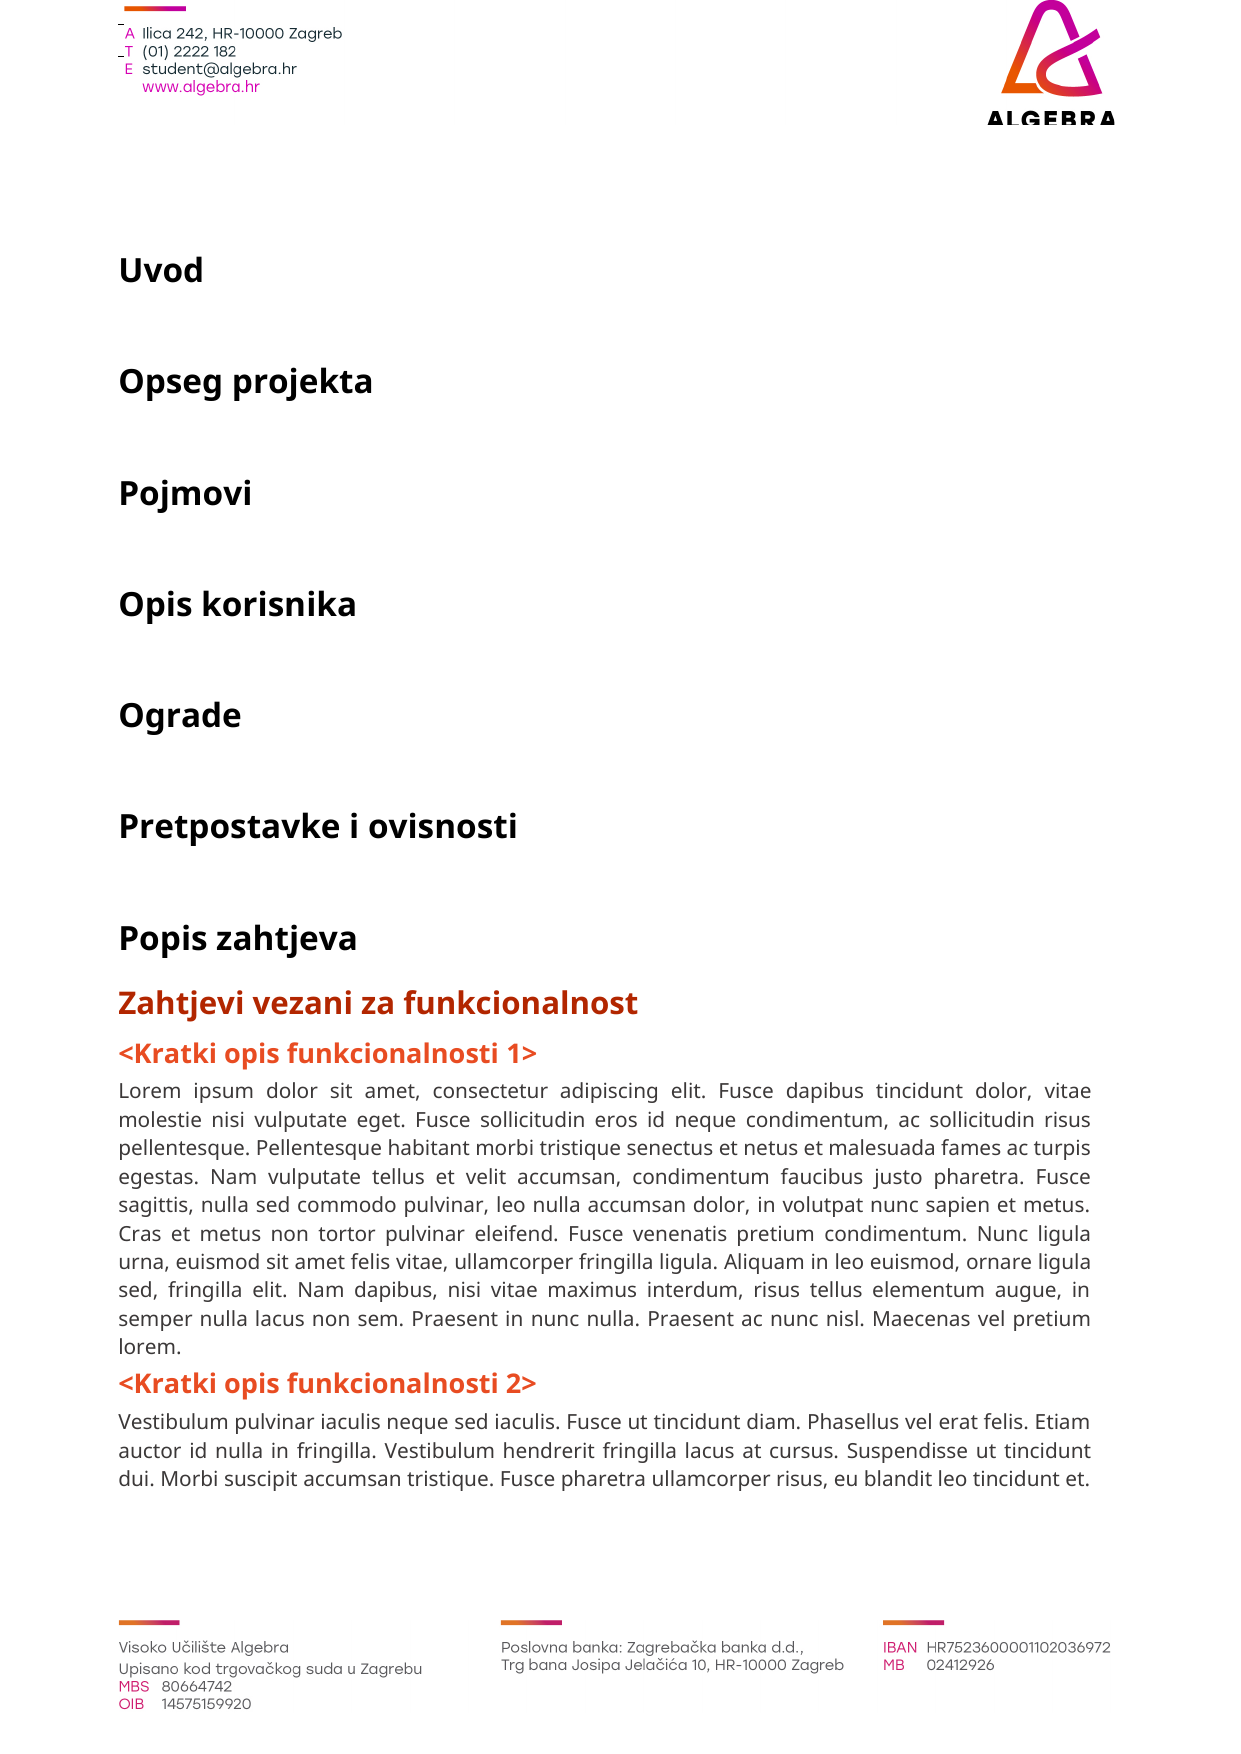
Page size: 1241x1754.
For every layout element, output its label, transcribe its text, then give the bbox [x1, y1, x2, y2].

subtitle Zahtjevi vezani za funkcionalnost [118, 981, 1092, 1023]
subtitle Pretpostavke i ovisnosti [118, 803, 1092, 849]
subtitle Popis zahtjeva [118, 915, 1092, 960]
subtitle Opis korisnika [118, 581, 1092, 626]
text Lorem ipsum dolor sit amet, consectetur adipiscing elit. Fusce dapibus tincidunt dolor, vitae molestie nisi vulputate eget. Fusce sollicitudin eros id neque condimentum, ac sollicitudin risus pellentesque. Pellentesque habitant morbi tristique senectus et netus et malesuada fames ac turpis egestas. Nam vulputate tellus et velit accumsan, condimentum faucibus justo pharetra. Fusce sagittis, nulla sed commodo pulvinar, leo nulla accumsan dolor, in volutpat nunc sapien et metus. Cras et metus non tortor pulvinar eleifend. Fusce venenatis pretium condimentum. Nunc ligula urna, euismod sit amet felis vitae, ullamcorper fringilla ligula. Aliquam in leo euismod, ornare ligula sed, fringilla elit. Nam dapibus, nisi vitae maximus interdum, risus tellus elementum augue, in semper nulla lacus non sem. Praesent in nunc nulla. Praesent ac nunc nisl. Maecenas vel pretium lorem. [118, 1076, 1092, 1361]
subtitle Ograde [118, 692, 1092, 737]
subtitle <Kratki opis funkcionalnosti 1> [118, 1034, 1092, 1071]
subtitle <Kratki opis funkcionalnosti 2> [118, 1365, 1092, 1402]
subtitle Opseg projekta [118, 358, 1092, 403]
picture [118, 1620, 1111, 1713]
picture [124, 0, 1115, 125]
text Vestibulum pulvinar iaculis neque sed iaculis. Fusce ut tincidunt diam. Phasellus vel erat felis. Etiam auctor id nulla in fringilla. Vestibulum hendrerit fringilla lacus at cursus. Suspendisse ut tincidunt dui. Morbi suscipit accumsan tristique. Fusce pharetra ullamcorper risus, eu blandit leo tincidunt et. [118, 1407, 1092, 1493]
subtitle Pojmovi [118, 469, 1092, 515]
subtitle Uvod [118, 247, 1092, 292]
